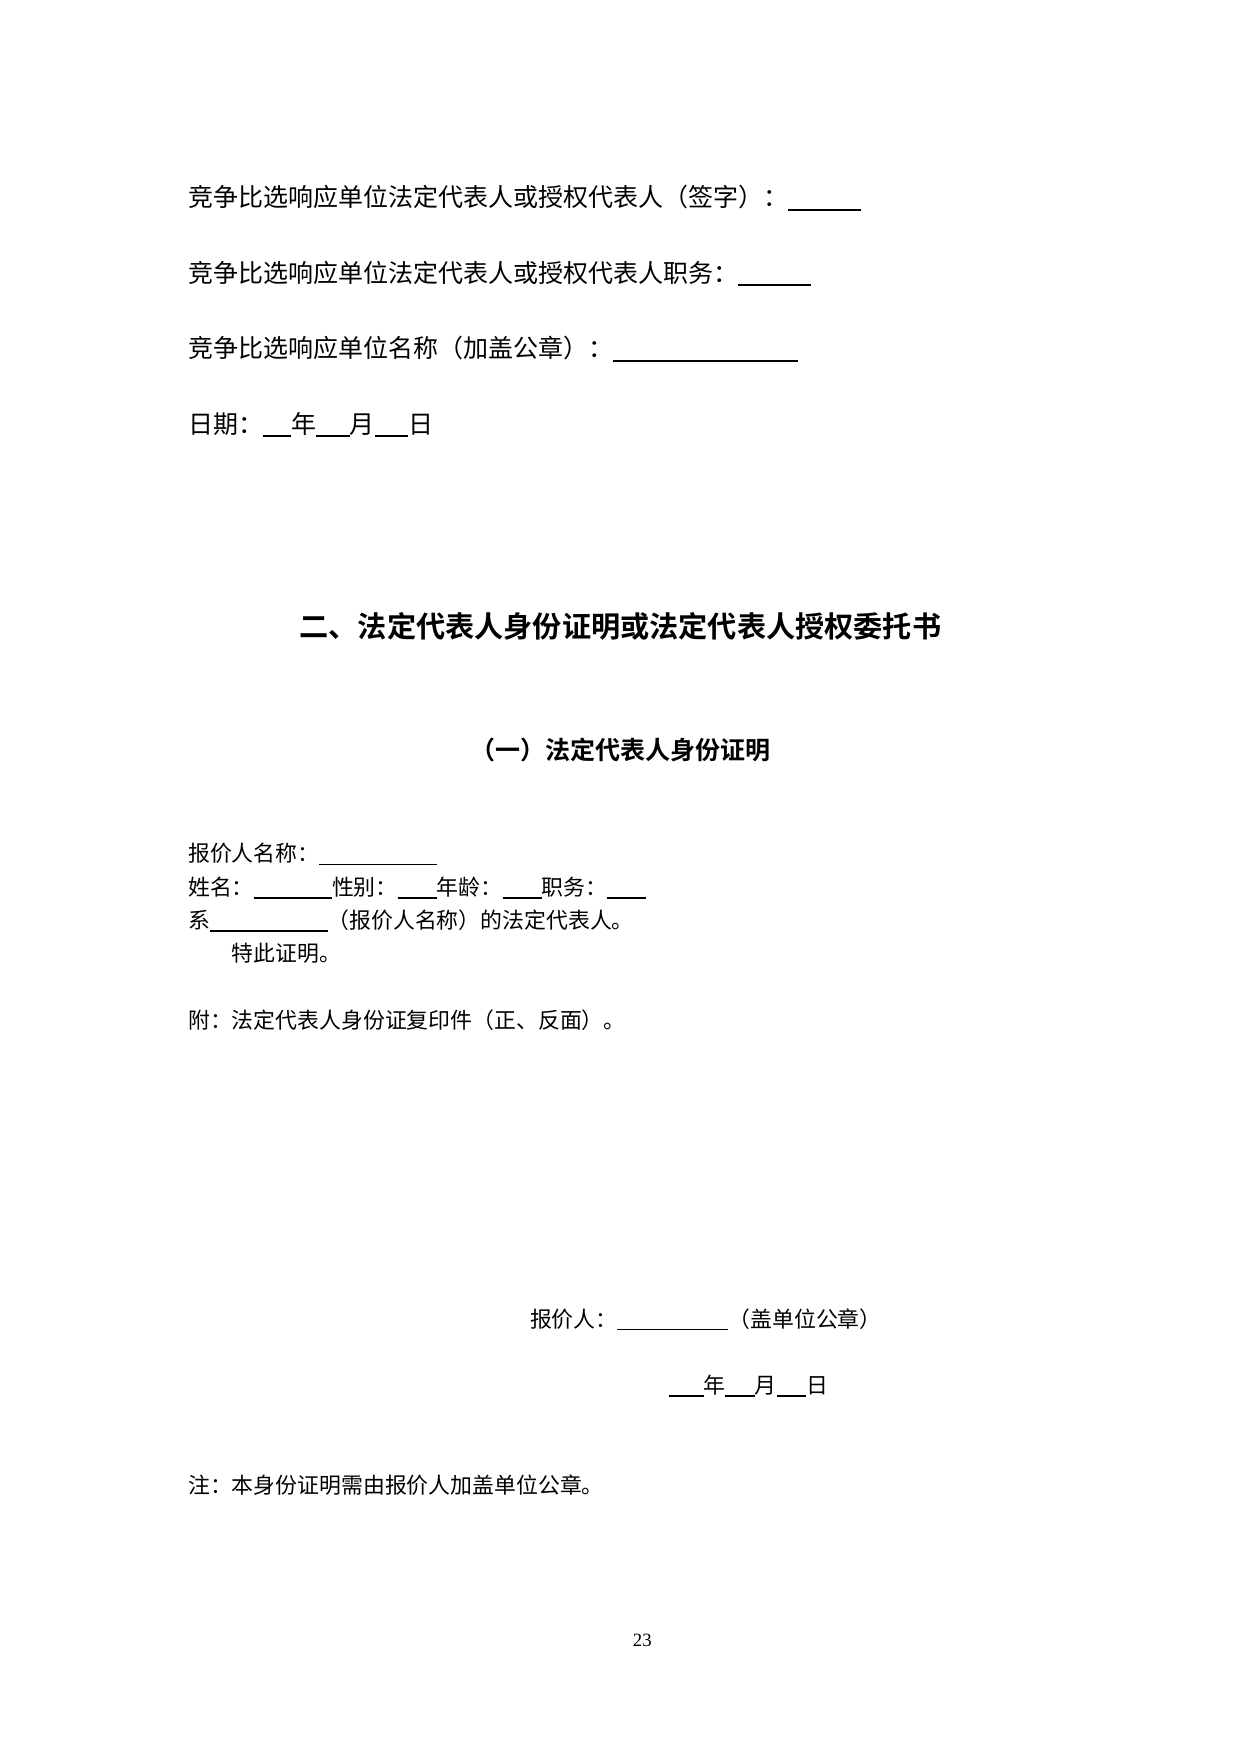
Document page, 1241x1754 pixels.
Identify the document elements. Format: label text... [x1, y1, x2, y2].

text 竞争比选响应单位法定代表人或授权代表人（签字）： [188, 162, 1052, 229]
text 姓名： 性别： 年龄： 职务： [188, 869, 1052, 902]
text 报价人名称： [188, 836, 1052, 869]
subtitle 二、法定代表人身份证明或法定代表人授权委托书 [188, 591, 1052, 658]
text 注：本身份证明需由报价人加盖单位公章。 [188, 1467, 1052, 1500]
text 年 月 日 [188, 1367, 1052, 1401]
text 竞争比选响应单位名称（加盖公章）： [188, 313, 1052, 380]
text 竞争比选响应单位法定代表人或授权代表人职务： [188, 238, 1052, 304]
subtitle （一）法定代表人身份证明 [188, 716, 1052, 782]
text 附：法定代表人身份证复印件（正、反面）。 [188, 1002, 1052, 1035]
text 日期： 年 月 日 [188, 389, 1052, 456]
text 系 （报价人名称）的法定代表人。 [188, 902, 1052, 935]
text 报价人： （盖单位公章） [188, 1301, 1052, 1334]
text 特此证明。 [188, 935, 1052, 969]
